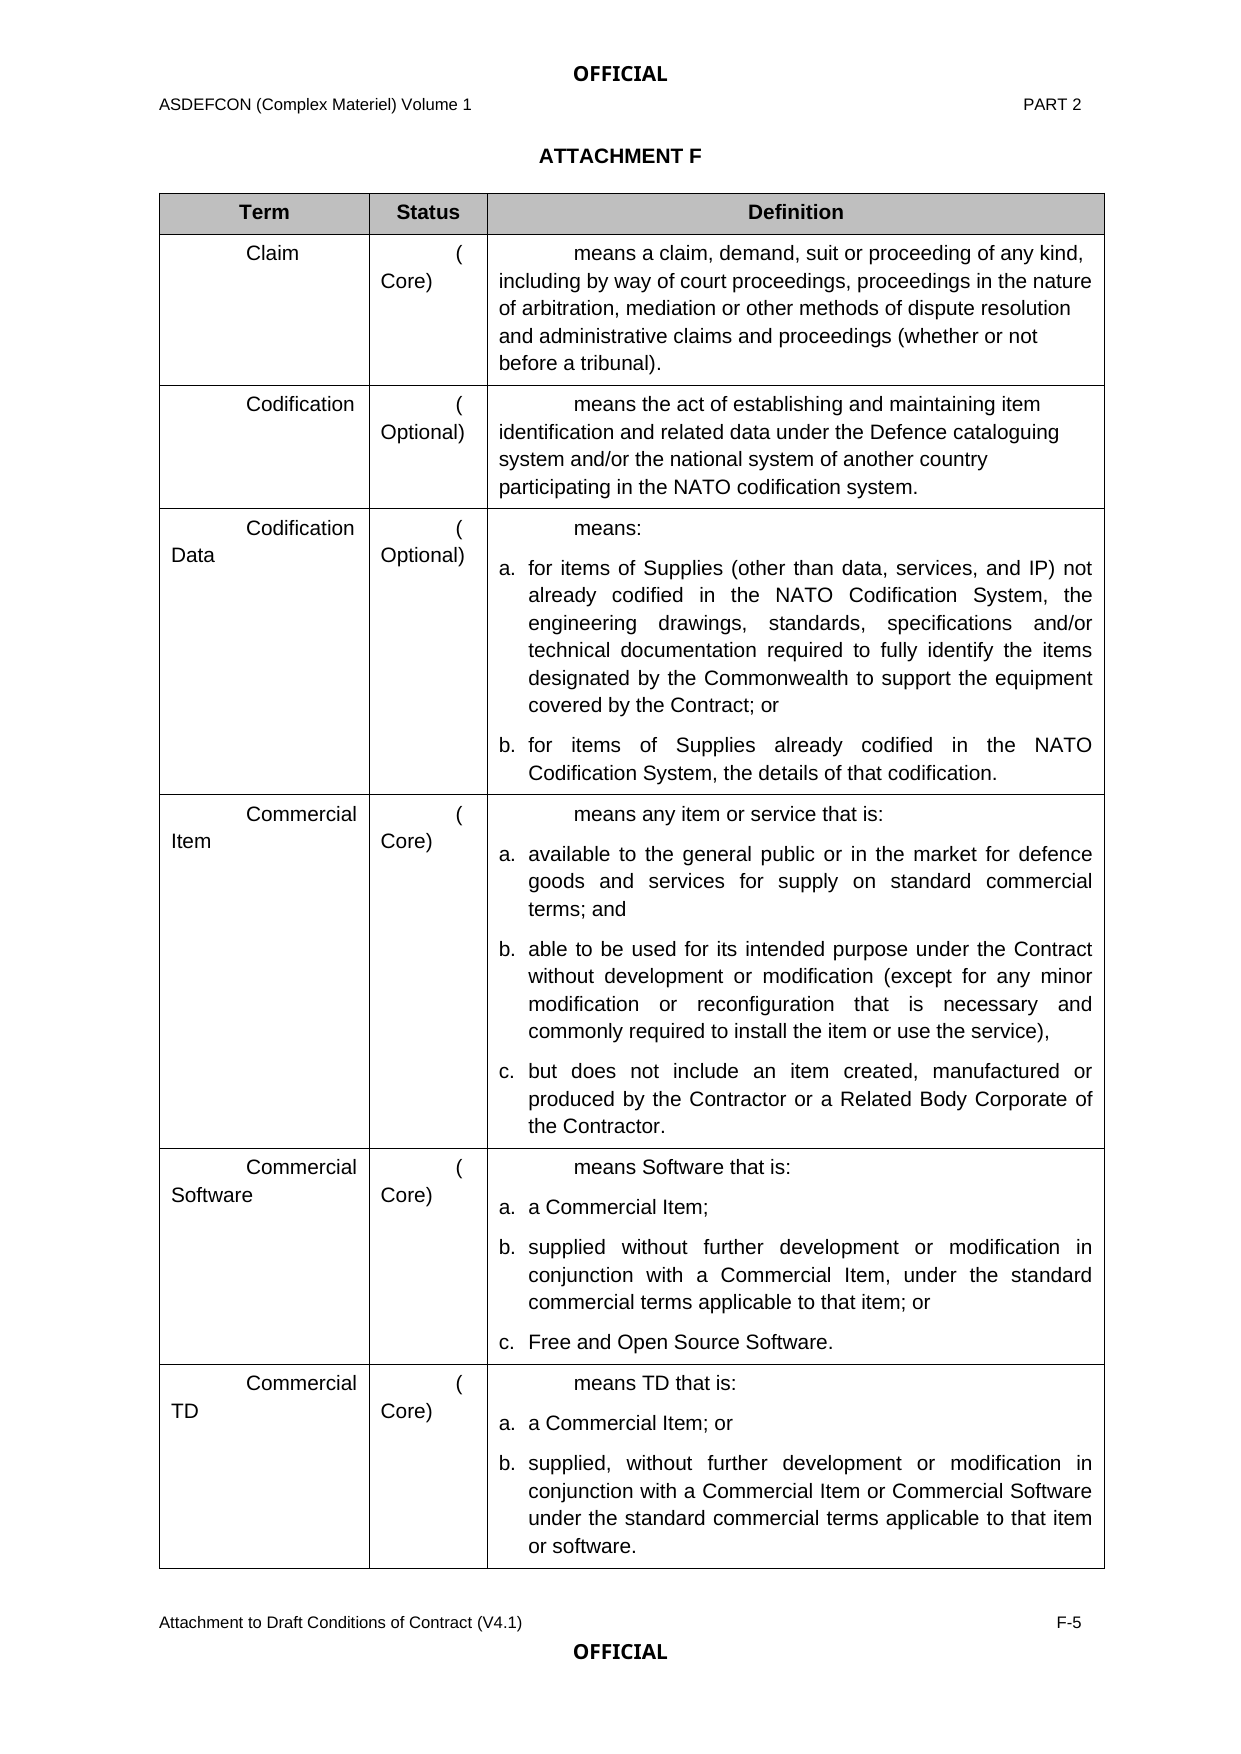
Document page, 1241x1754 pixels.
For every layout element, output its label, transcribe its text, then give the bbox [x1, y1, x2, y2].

table_cell Commercial Item [160, 795, 369, 1148]
table_cell means any item or service that is: available to the general public or in the market for defence goods and services for supply on standard commercial terms; and able to be used for its intended purpose under the Contract without development or modification (except for any minor modification or reconfiguration that is necessary and commonly required to install the item or use the service), but does not include an item created, manufactured or produced by the Contractor or a Related Body Corporate of the Contractor. [488, 795, 1104, 1148]
table_cell Claim [160, 235, 369, 385]
table_header Status [370, 194, 487, 234]
table_cell Commercial TD [160, 1365, 369, 1567]
table_cell Codification [160, 386, 369, 508]
table_cell means Software that is: a Commercial Item; supplied without further development or modification in conjunction with a Commercial Item, under the standard commercial terms applicable to that item; or Free and Open Source Software. [488, 1149, 1104, 1364]
table_header Term [160, 194, 369, 234]
table_cell means: for items of Supplies (other than data, services, and IP) not already codified in the NATO Codification System, the engineering drawings, standards, specifications and/or technical documentation required to fully identify the items designated by the Commonwealth to support the equipment covered by the Contract; or for items of Supplies already codified in the NATO Codification System, the details of that codification. [488, 509, 1104, 794]
table_cell means the act of establishing and maintaining item identification and related data under the Defence cataloguing system and/or the national system of another country participating in the NATO codification system. [488, 386, 1104, 508]
table_cell (Optional) [370, 386, 487, 508]
table_cell means TD that is: a Commercial Item; or supplied, without further development or modification in conjunction with a Commercial Item or Commercial Software under the standard commercial terms applicable to that item or software. [488, 1365, 1104, 1567]
table_cell (Core) [370, 1149, 487, 1364]
table_cell (Core) [370, 795, 487, 1148]
table_header Definition [488, 194, 1104, 234]
table_cell means a claim, demand, suit or proceeding of any kind, including by way of court proceedings, proceedings in the nature of arbitration, mediation or other methods of dispute resolution and administrative claims and proceedings (whether or not before a tribunal). [488, 235, 1104, 385]
table_cell (Optional) [370, 509, 487, 794]
table_cell (Core) [370, 235, 487, 385]
table_cell Codification Data [160, 509, 369, 794]
table_cell (Core) [370, 1365, 487, 1567]
table_cell Commercial Software [160, 1149, 369, 1364]
